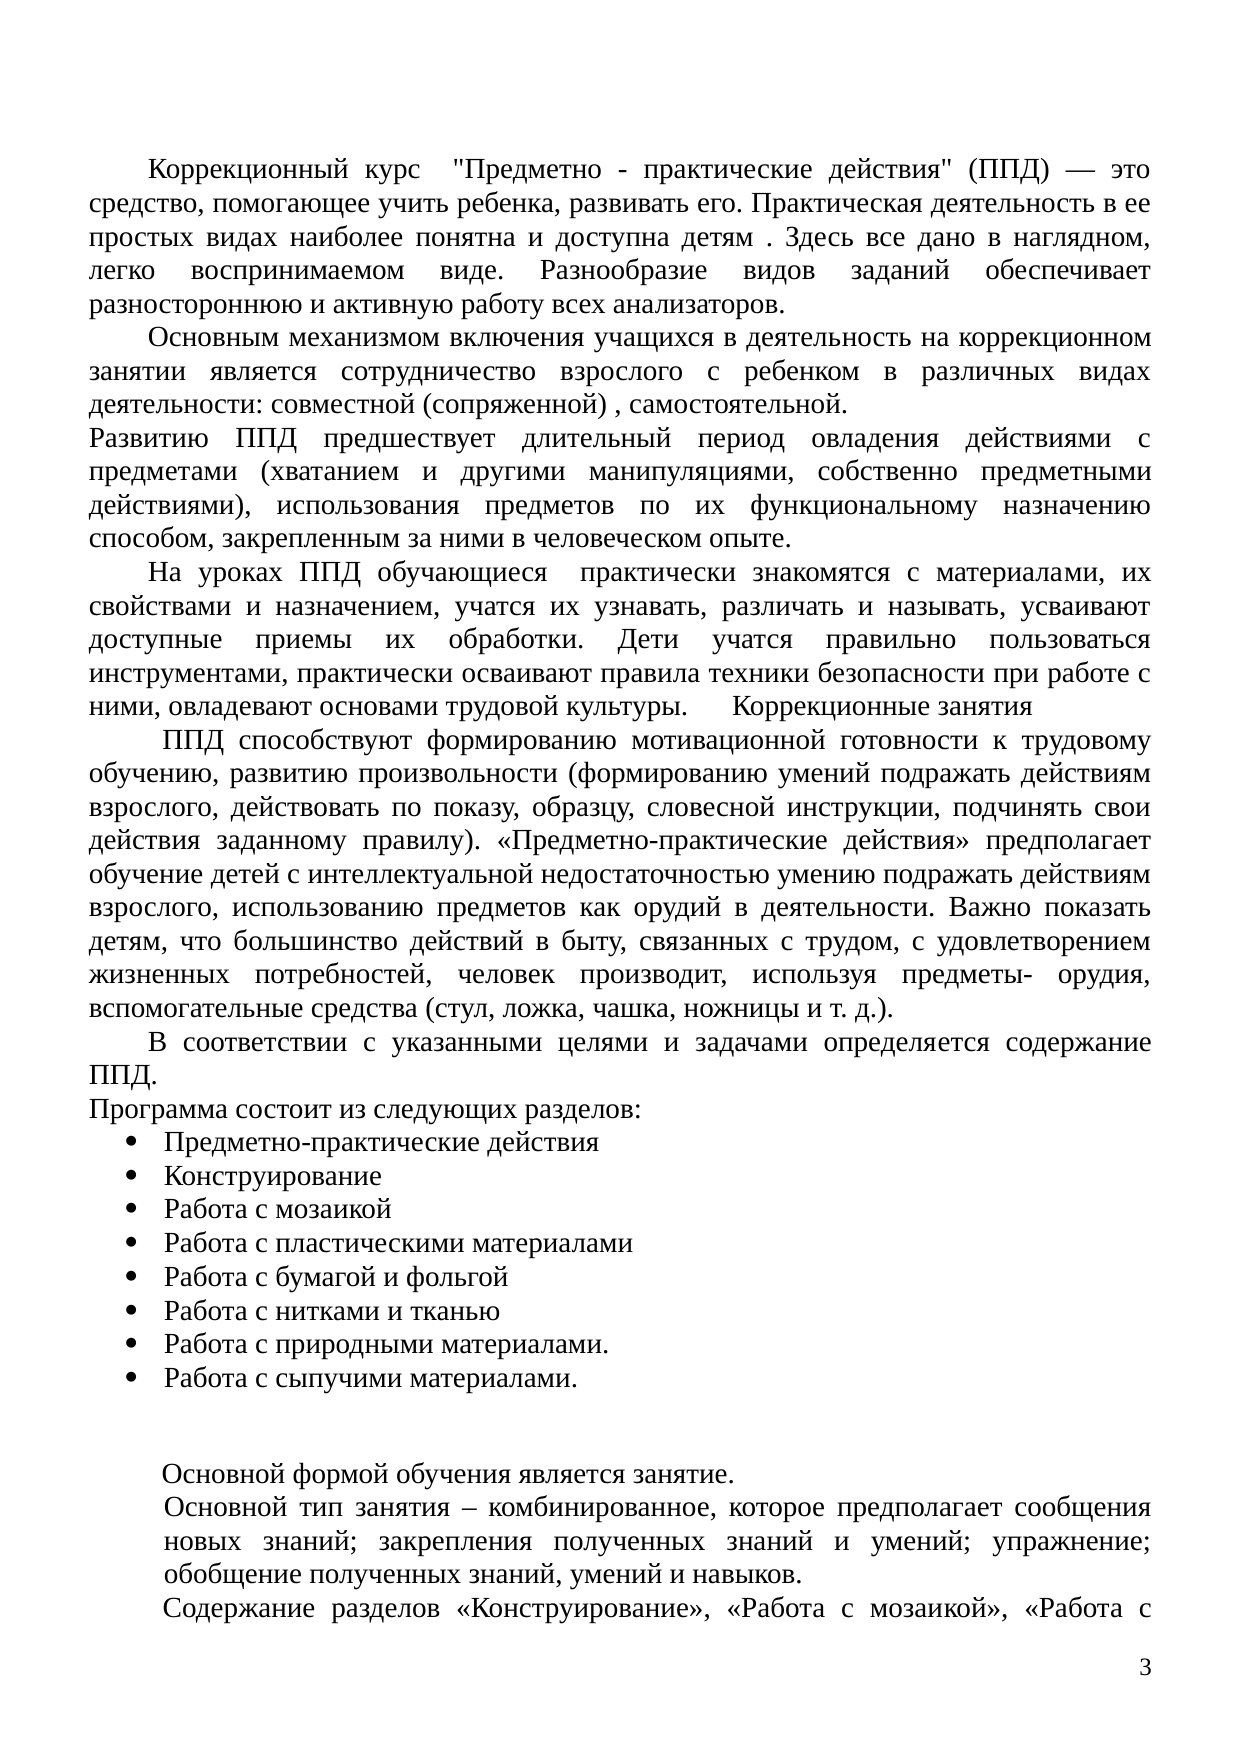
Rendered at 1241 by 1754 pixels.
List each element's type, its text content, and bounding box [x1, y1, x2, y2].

text Развитию ППД предшествует длительный период овладения действиями с предметами (хватанием и другими манипуляциями, собственно предметными действиями), использования предметов по их функциональному назначению способом, закрепленным за ними в человеческом опыте. [88, 420, 1152, 554]
list Работа с бумагой и фольгой [126, 1259, 1152, 1293]
list Работа с нитками и тканью [126, 1293, 1152, 1326]
list Конструирование [126, 1158, 1152, 1192]
list Работа с сыпучими материалами. [126, 1360, 1152, 1393]
text На уроках ППД обучающиеся практически знакомятся с материалами, их свойствами и назначением, учатся их узнавать, различать и называть, усваивают доступные приемы их обработки. Дети учатся правильно пользоваться инструментами, практически осваивают правила техники безопасности при работе с ними, овладевают основами трудовой культуры. Коррекционные занятия [88, 554, 1152, 722]
list Работа с пластическими материалами [126, 1225, 1152, 1259]
text ППД способствуют формированию мотивационной готовности к трудовому обучению, развитию произвольности (формированию умений подражать действиям взрослого, действовать по показу, образцу, словесной инструкции, подчинять свои действия заданному правилу). «Предметно-практические действия» предполагает обучение детей с интеллектуальной недостаточностью умению подражать действиям взрослого, использованию предметов как орудий в деятельности. Важно показать детям, что большинство действий в быту, связанных с трудом, с удовлетворением жизненных потребностей, человек производит, используя предметы- орудия, вспомогательные средства (стул, ложка, чашка, ножницы и т. д.). [88, 722, 1152, 1024]
text Коррекционный курс "Предметно - практические действия" (ППД) — это средство, помогающее учить ребенка, развивать его. Практическая деятельность в ее простых видах наиболее понятна и доступна детям . Здесь все дано в наглядном, легко воспринимаемом виде. Разнообразие видов заданий обеспечивает разностороннюю и активную работу всех анализаторов. [88, 152, 1152, 319]
text Основной формой обучения является занятие. [88, 1456, 1152, 1489]
list Работа с природными материалами. [126, 1326, 1152, 1360]
text Основным механизмом включения учащихся в деятельность на коррекционном занятии является сотрудничество взрослого с ребенком в различных видах деятельности: совместной (сопряженной) , самостоятельной. [88, 319, 1152, 420]
list Предметно-практические действия [126, 1124, 1152, 1158]
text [88, 1590, 1152, 1623]
list Работа с мозаикой [126, 1192, 1152, 1225]
text Основной тип занятия – комбинированное, которое предполагает сообщения новых знаний; закрепления полученных знаний и умений; упражнение; обобщение полученных знаний, умений и навыков. [163, 1489, 1152, 1590]
text В соответствии с указанными целями и задачами определяется содержание ППД. [88, 1024, 1152, 1091]
text Программа состоит из следующих разделов: [88, 1091, 1152, 1124]
